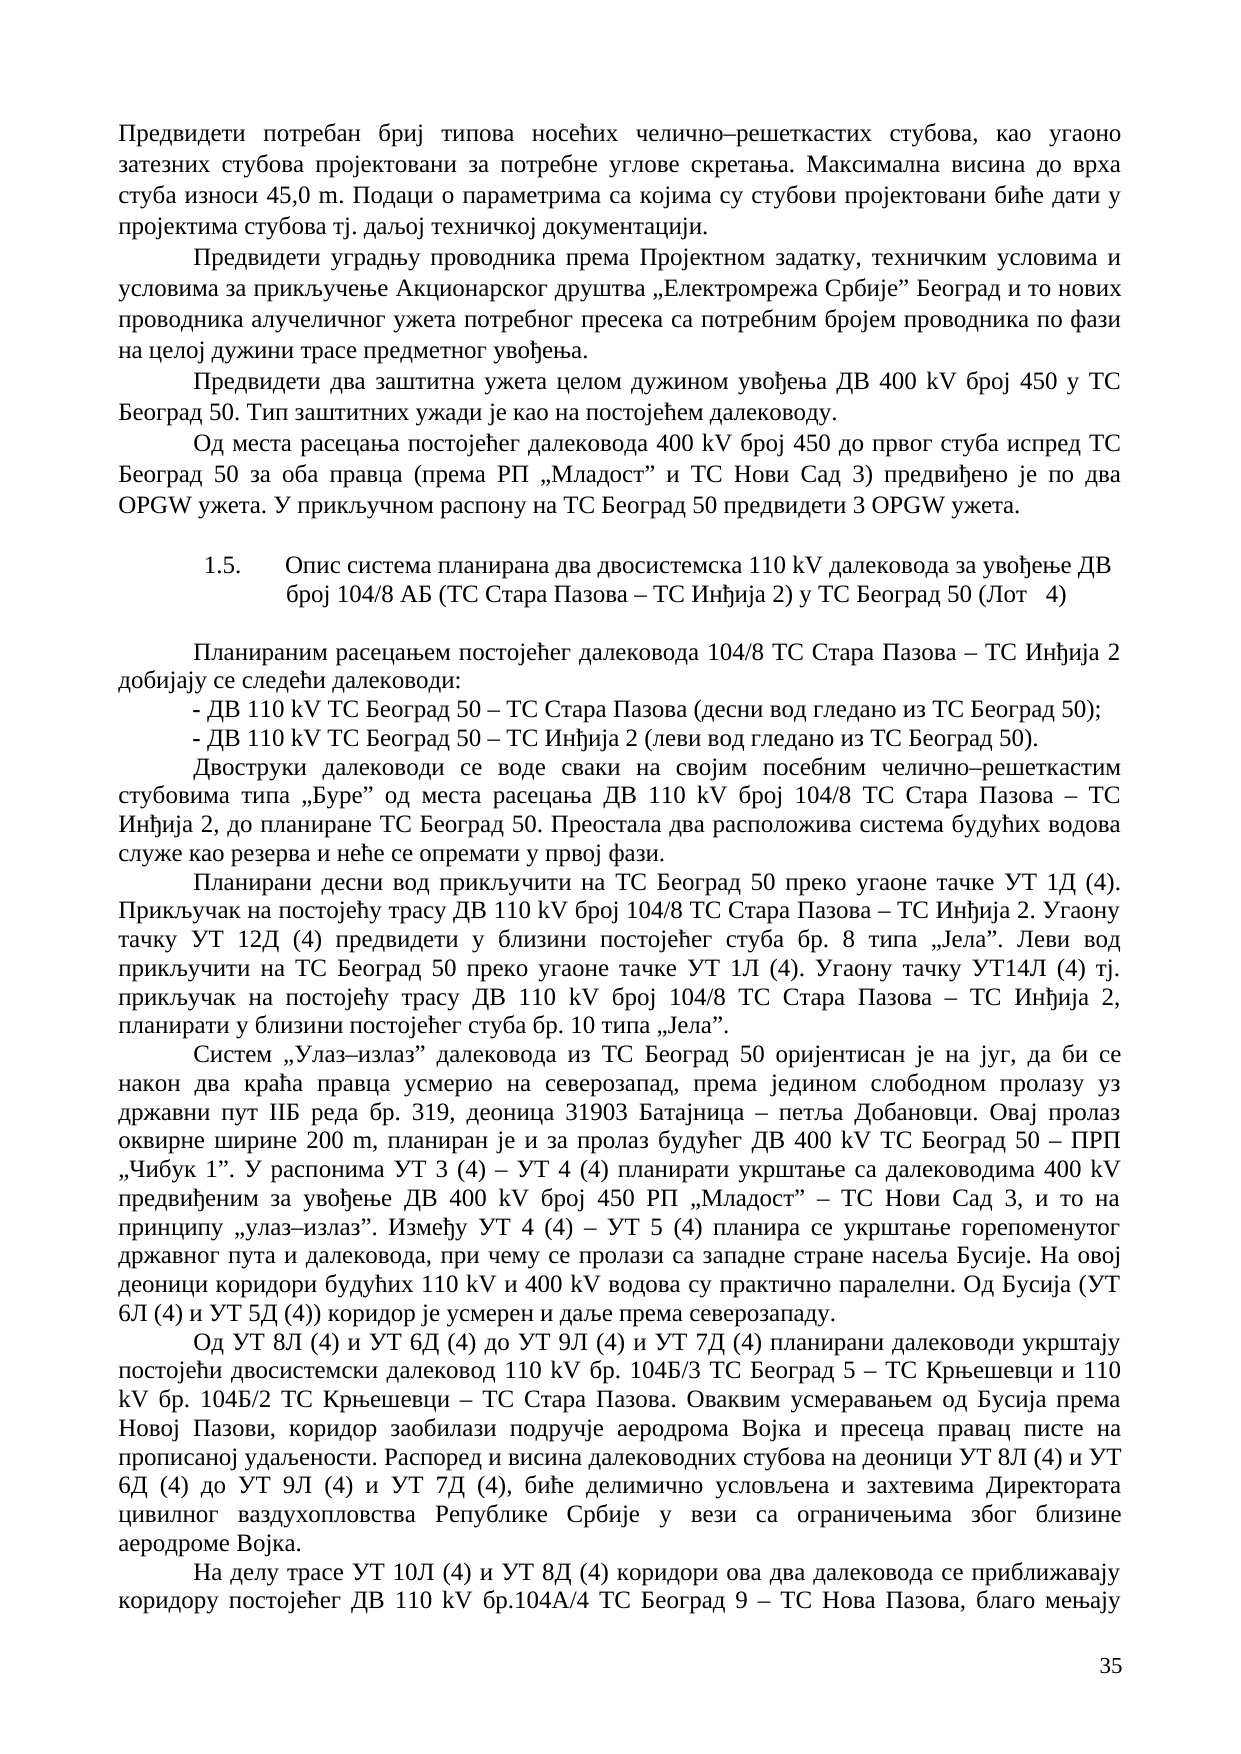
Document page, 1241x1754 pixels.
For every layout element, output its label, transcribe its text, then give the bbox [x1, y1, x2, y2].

subtitle Oпис система планиранa два двосистемска 110 kV далековода за увођење ДВ брoj 104/8 АБ (ТС Стара Пазова – ТС Инђија 2) у ТС Београд 50 (Лот 4) [193, 550, 1122, 608]
text Планираним расецањем постојећег далековода 104/8 ТС Стара Пазова – ТС Инђија 2 добијају се следећи далеководи: [118, 637, 1122, 694]
text Систем „Улаз–излазˮ далековода из ТС Београд 50 оријентисан је на југ, да би се након два краћа правца усмерио на северозапад, према једином слободном пролазу уз државни пут IIБ реда бр. 319, деоница 31903 Батајница – петља Добановци. Овај пролаз оквирне ширине 200 m, планиран је и за пролаз будућег ДВ 400 kV ТС Београд 50 – ПРП „Чибук 1”. У распонима УT 3 (4) – УT 4 (4) планирати укрштање са далеководима 400 kV предвиђеним за увођење ДВ 400 kV брoj 450 РП „Младост” – ТС Нови Сад 3, и то на принципу „улаз–излазˮ. Између УT 4 (4) – УT 5 (4) планира се укрштање горепоменутог државног пута и далековода, при чему се пролази са западне стране насеља Бусије. На овој деоници коридори будућих 110 kV и 400 kV водова су практично паралелни. Од Бусија (УT 6Л (4) и УT 5Д (4)) коридор је усмерен и даље према северозападу. [118, 1039, 1122, 1327]
list ДВ 110 kV ТС Београд 50 – ТС Инђија 2 (леви вод гледано из ТС Београд 50). [118, 723, 1122, 752]
text Од УT 8Л (4) и УT 6Д (4) до УT 9Л (4) и УT 7Д (4) планирани далеководи укрштају постојећи двосистемски далековод 110 kV бр. 104Б/3 ТС Београд 5 – ТС Крњешевци и 110 kV бр. 104Б/2 ТС Крњешевци – ТС Стара Пазова. Оваквим усмеравањем од Бусија према Новој Пазови, коридор заобилази подручје аеродрома Војка и пресеца правац писте на прописаној удаљености. Распоред и висина далеководних стубова на деоници УT 8Л (4) и УT 6Д (4) до УT 9Л (4) и УT 7Д (4), биће делимично условљена и захтевима Директората цивилног ваздухопловства Републике Србије у вези са ограничењима због близине аеродроме Војка. [118, 1327, 1122, 1557]
text Предвидети уградњу проводника према Пројектном задатку, техничким условима и условима за прикључење Акционарског друштва „Електромрежа Србије” Београд и то нових проводника алучеличног ужета потребног пресека са потребним бројем проводника по фази на целој дужини трасе предметног увођења. [118, 242, 1122, 364]
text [118, 118, 1122, 240]
text Предвидети два заштитна ужета целом дужином увођења ДВ 400 kV брoj 450 у ТС Београд 50. Тип заштитних ужади је као на постојећем далеководу. [118, 366, 1122, 426]
text Од места расецања постојећег далековода 400 kV брoj 450 до првог стуба испред ТС Београд 50 за оба правца (према РП „Младост” и ТС Нови Сад 3) предвиђено је по два ОPGW ужета. У прикључном распону на ТС Београд 50 предвидети 3 ОPGW ужета. [118, 428, 1122, 519]
text Планирани десни вод прикључити на ТС Београд 50 преко угаоне тачке УТ 1Д (4). Прикључак на постојећу трасу ДВ 110 kV брoj 104/8 ТС Стара Пазова – ТС Инђија 2. Угаону тачку УТ 12Д (4) предвидети у близини постојећег стуба бр. 8 типа „Јела”. Леви вод прикључити на ТС Београд 50 преко угаоне тачке УТ 1Л (4). Угаону тачку УТ14Л (4) тј. прикључак на постојећу трасу ДВ 110 kV брoj 104/8 ТС Стара Пазова – ТС Инђија 2, планирати у близини постојећег стуба бр. 10 типа „Јела”. [118, 867, 1122, 1039]
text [118, 1557, 1122, 1614]
list ДВ 110 kV ТС Београд 50 – ТС Стара Пазова (десни вод гледано из ТС Београд 50); [118, 694, 1122, 723]
text Двоструки далеководи се воде сваки на својим посебним челично–решеткастим стубовима типа „Буре” од места расецања ДВ 110 kV брoj 104/8 ТС Стара Пазова – ТС Инђија 2, до планиране ТС Београд 50. Преостала два расположива система будућих водова служе као резерва и неће се опремати у првој фази. [118, 752, 1122, 867]
